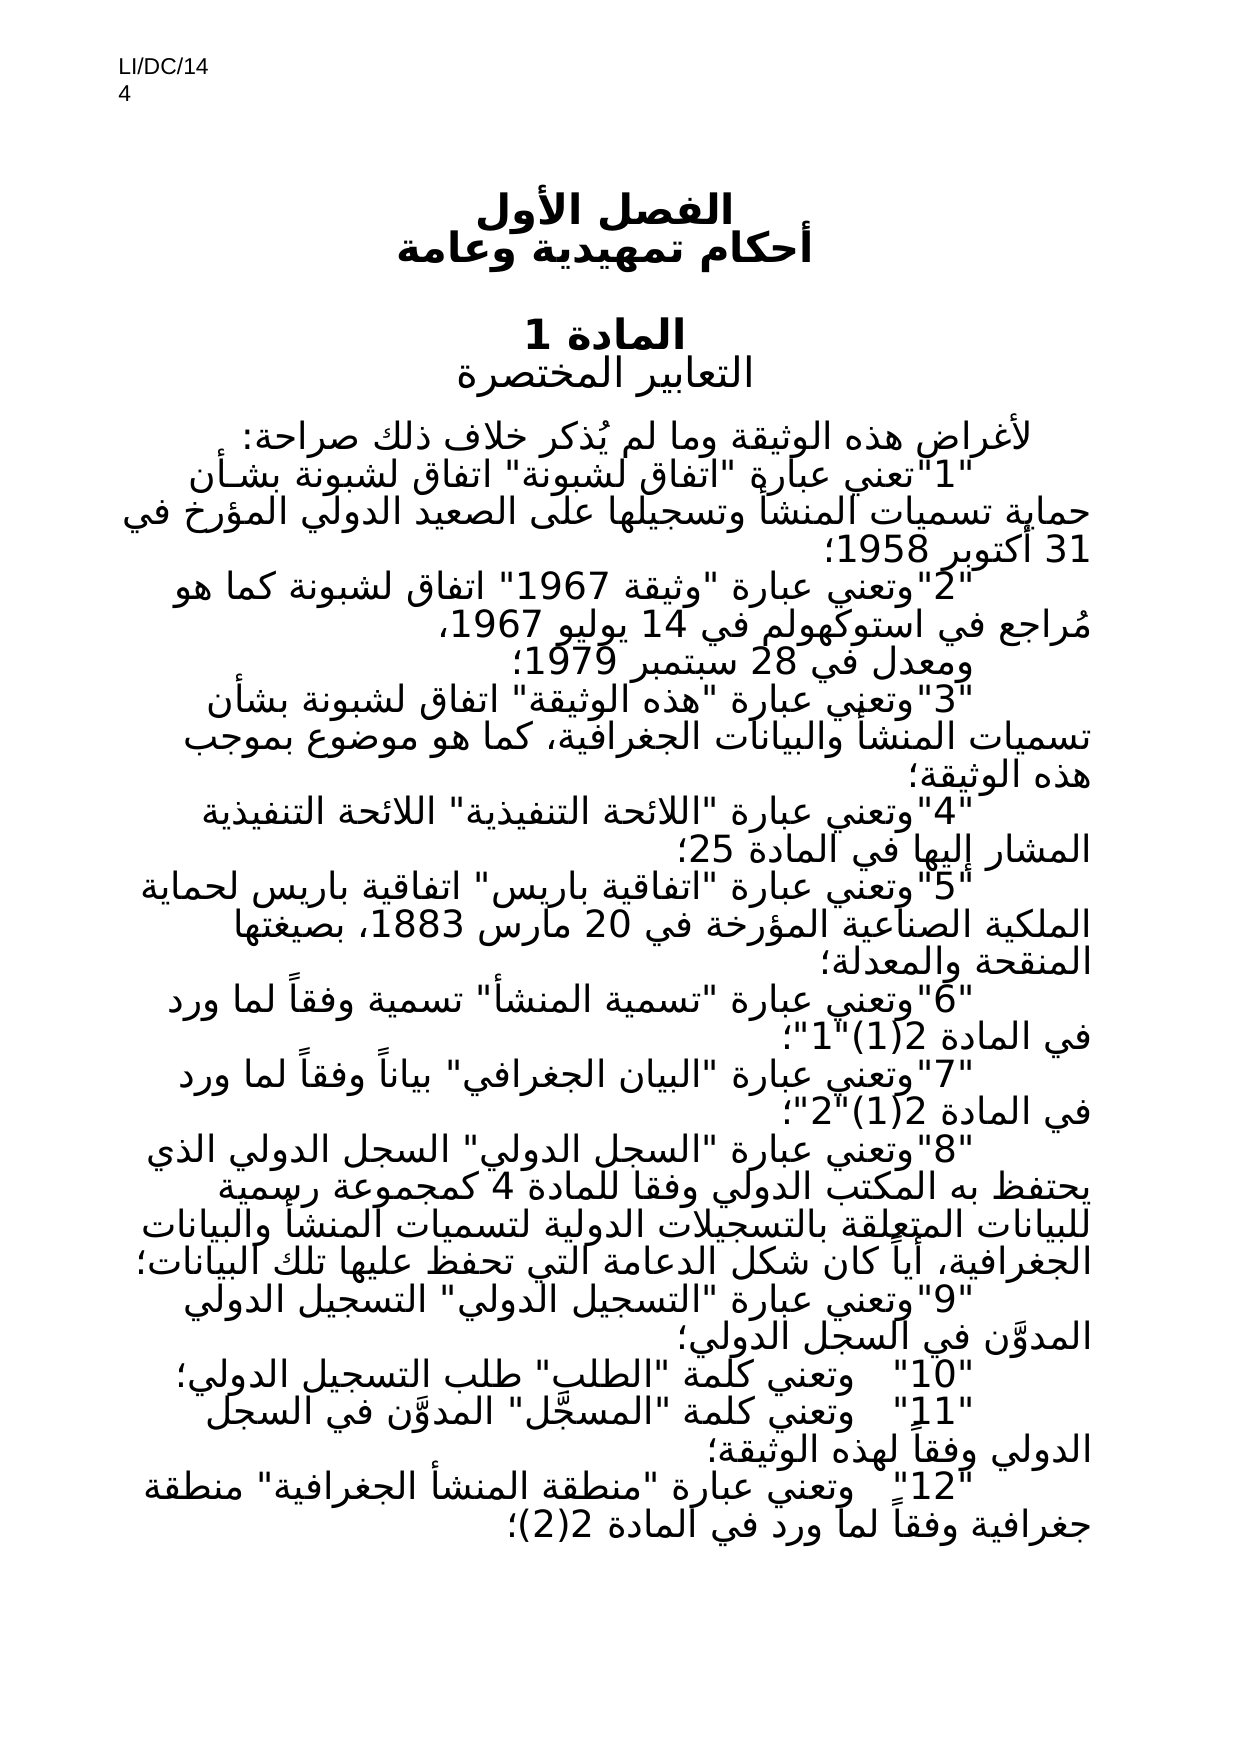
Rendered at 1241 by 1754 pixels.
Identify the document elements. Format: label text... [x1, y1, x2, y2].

text "2" وتعني عبارة "وثيقة 1967" اتفاق لشبونة كما هو مُراجع في استوكهولم في 14 يوليو 1967، [118, 570, 1092, 645]
text "5" وتعني عبارة "اتفاقية باريس" اتفاقية باريس لحماية الملكية الصناعية المؤرخة في 20 مارس 1883، بصيغتها المنقحة والمعدلة؛ [118, 870, 1092, 982]
text "9" وتعني عبارة "التسجيل الدولي" التسجيل الدولي المدوَّن في السجل الدولي؛ [118, 1282, 1092, 1357]
text "6" وتعني عبارة "تسمية المنشأ" تسمية وفقاً لما ورد في المادة 2(1)"1"؛ [118, 982, 1092, 1057]
text "7" وتعني عبارة "البيان الجغرافي" بياناً وفقاً لما ورد في المادة 2(1)"2"؛ [118, 1057, 1092, 1132]
text التعابير المختصرة [488, 357, 1092, 395]
text أحكام تمهيدية وعامة [118, 232, 1092, 270]
text "12" وتعني عبارة "منطقة المنشأ الجغرافية" منطقة جغرافية وفقاً لما ورد في المادة 2(2)؛ [118, 1470, 1092, 1545]
text "3" وتعني عبارة "هذه الوثيقة" اتفاق لشبونة بشأن تسميات المنشأ والبيانات الجغرافية، كما هو موضوع بموجب هذه الوثيقة؛ [118, 682, 1092, 795]
text لأغراض هذه الوثيقة وما لم يُذكر خلاف ذلك صراحة: [627, 420, 816, 457]
text "8" وتعني عبارة "السجل الدولي" السجل الدولي الذي يحتفظ به المكتب الدولي وفقا للمادة 4 كمجموعة رسمية للبيانات المتعلقة بالتسجيلات الدولية لتسميات المنشأ والبيانات الجغرافية، أياً كان شكل الدعامة التي تحفظ عليها تلك البيانات؛ [118, 1132, 1092, 1282]
text لأغراض هذه الوثيقة وما لم يُذكر خلاف ذلك صراحة: [800, 420, 1092, 457]
text الفصل الأول [118, 195, 1092, 232]
text "11" وتعني كلمة "المسجَّل" المدوَّن في السجل الدولي وفقاً لهذه الوثيقة؛ [118, 1395, 1092, 1470]
text التعابير المختصرة [118, 357, 605, 395]
text "1" تعني عبارة "اتفاق لشبونة" اتفاق لشبونة بشـأن حماية تسميات المنشأ وتسجيلها على الصعيد الدولي المؤرخ في 31 أكتوبر 1958؛ [118, 457, 1092, 570]
text لأغراض هذه الوثيقة وما لم يُذكر خلاف ذلك صراحة: [118, 420, 651, 457]
text المادة 1 [118, 320, 1092, 357]
text "10" وتعني كلمة "الطلب" طلب التسجيل الدولي؛ [118, 1357, 1092, 1395]
text "4" وتعني عبارة "اللائحة التنفيذية" اللائحة التنفيذية المشار إليها في المادة 25؛ [118, 795, 1092, 870]
text ومعدل في 28 سبتمبر 1979؛ [118, 645, 1092, 682]
